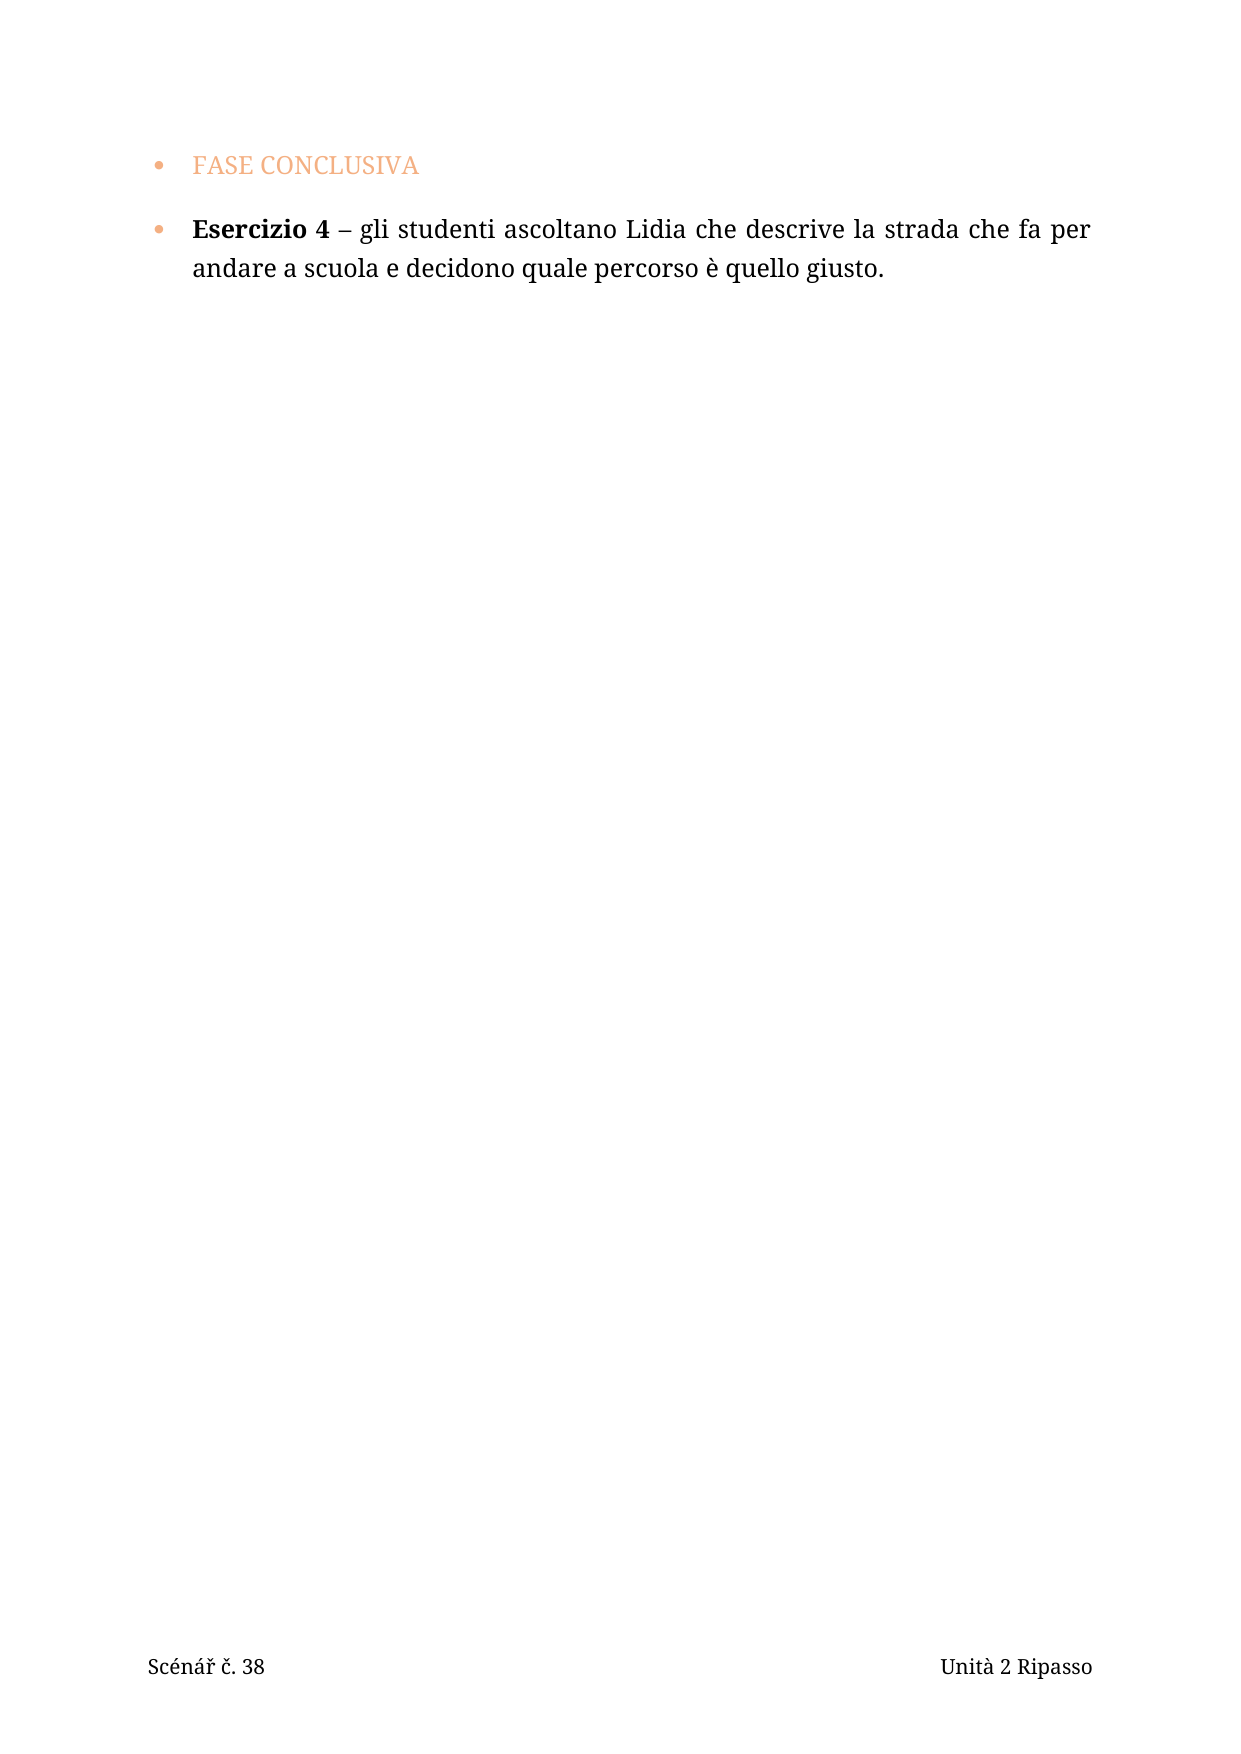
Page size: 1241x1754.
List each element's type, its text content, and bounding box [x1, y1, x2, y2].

list FASE CONCLUSIVA [154, 148, 1093, 182]
list Esercizio 4 – gli studenti ascoltano Lidia che descrive la strada che fa per andare a scuola e decidono quale percorso è quello giusto. [154, 212, 1093, 285]
